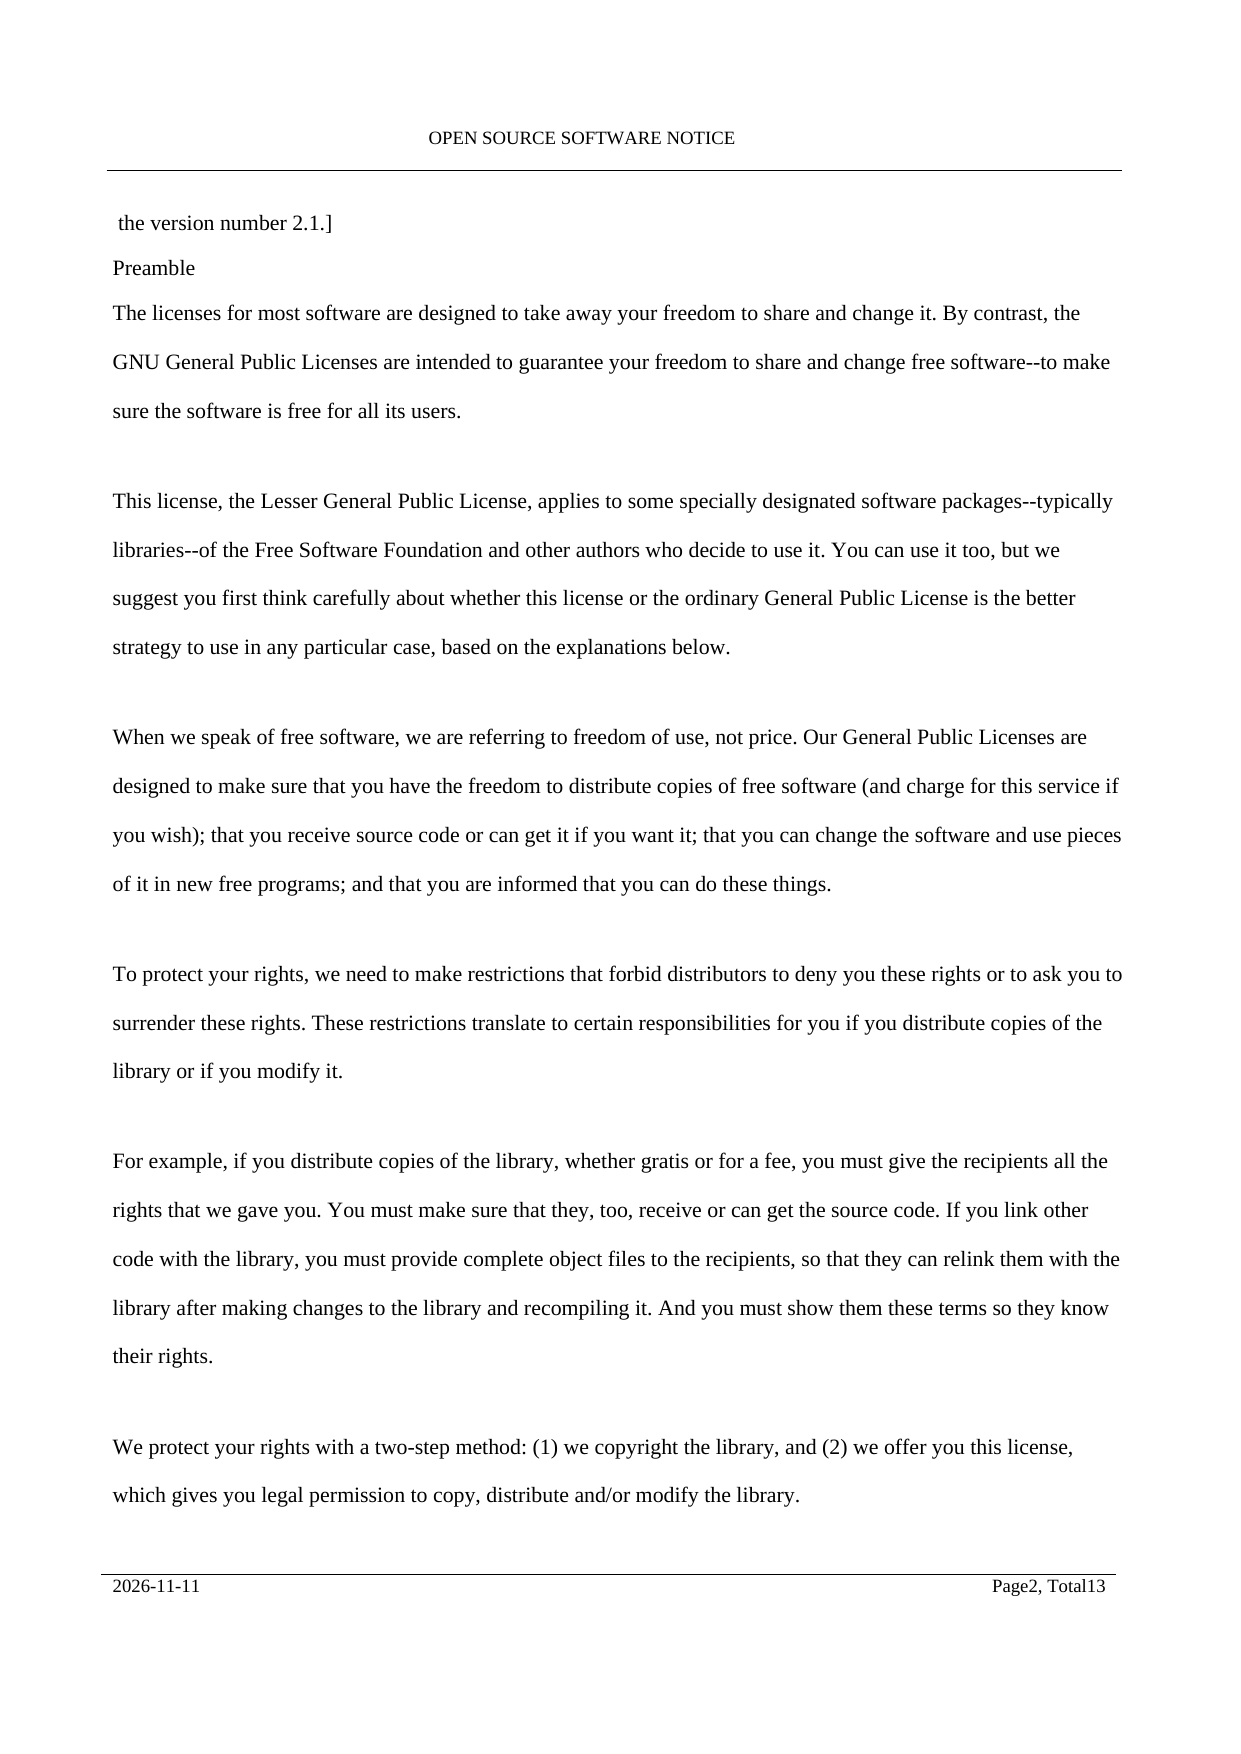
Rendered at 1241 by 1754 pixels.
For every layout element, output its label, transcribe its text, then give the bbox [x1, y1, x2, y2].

text the version number 2.1.] [112, 206, 1128, 239]
text This license, the Lesser General Public License, applies to some specially designated software packages--typically libraries--of the Free Software Foundation and other authors who decide to use it. You can use it too, but we suggest you first think carefully about whether this license or the ordinary General Public License is the better strategy to use in any particular case, based on the explanations below. [112, 484, 1128, 663]
text The licenses for most software are designed to take away your freedom to share and change it. By contrast, the GNU General Public Licenses are intended to guarantee your freedom to share and change free software--to make sure the software is free for all its users. [112, 297, 1128, 427]
text When we speak of free software, we are referring to freedom of use, not price. Our General Public Licenses are designed to make sure that you have the freedom to distribute copies of free software (and charge for this service if you wish); that you receive source code or can get it if you want it; that you can change the software and use pieces of it in new free programs; and that you are informed that you can do these things. [112, 721, 1128, 899]
text Preamble [112, 251, 1128, 284]
text We protect your rights with a two-step method: (1) we copyright the library, and (2) we offer you this license, which gives you legal permission to copy, distribute and/or modify the library. [112, 1430, 1128, 1511]
text To protect your rights, we need to make restrictions that forbid distributors to deny you these rights or to ask you to surrender these rights. These restrictions translate to certain responsibilities for you if you distribute copies of the library or if you modify it. [112, 957, 1128, 1087]
text For example, if you distribute copies of the library, whether gratis or for a fee, you must give the recipients all the rights that we gave you. You must make sure that they, too, receive or can get the source code. If you link other code with the library, you must provide complete object files to the recipients, so that they can relink them with the library after making changes to the library and recompiling it. And you must show them these terms so they know their rights. [112, 1145, 1128, 1372]
